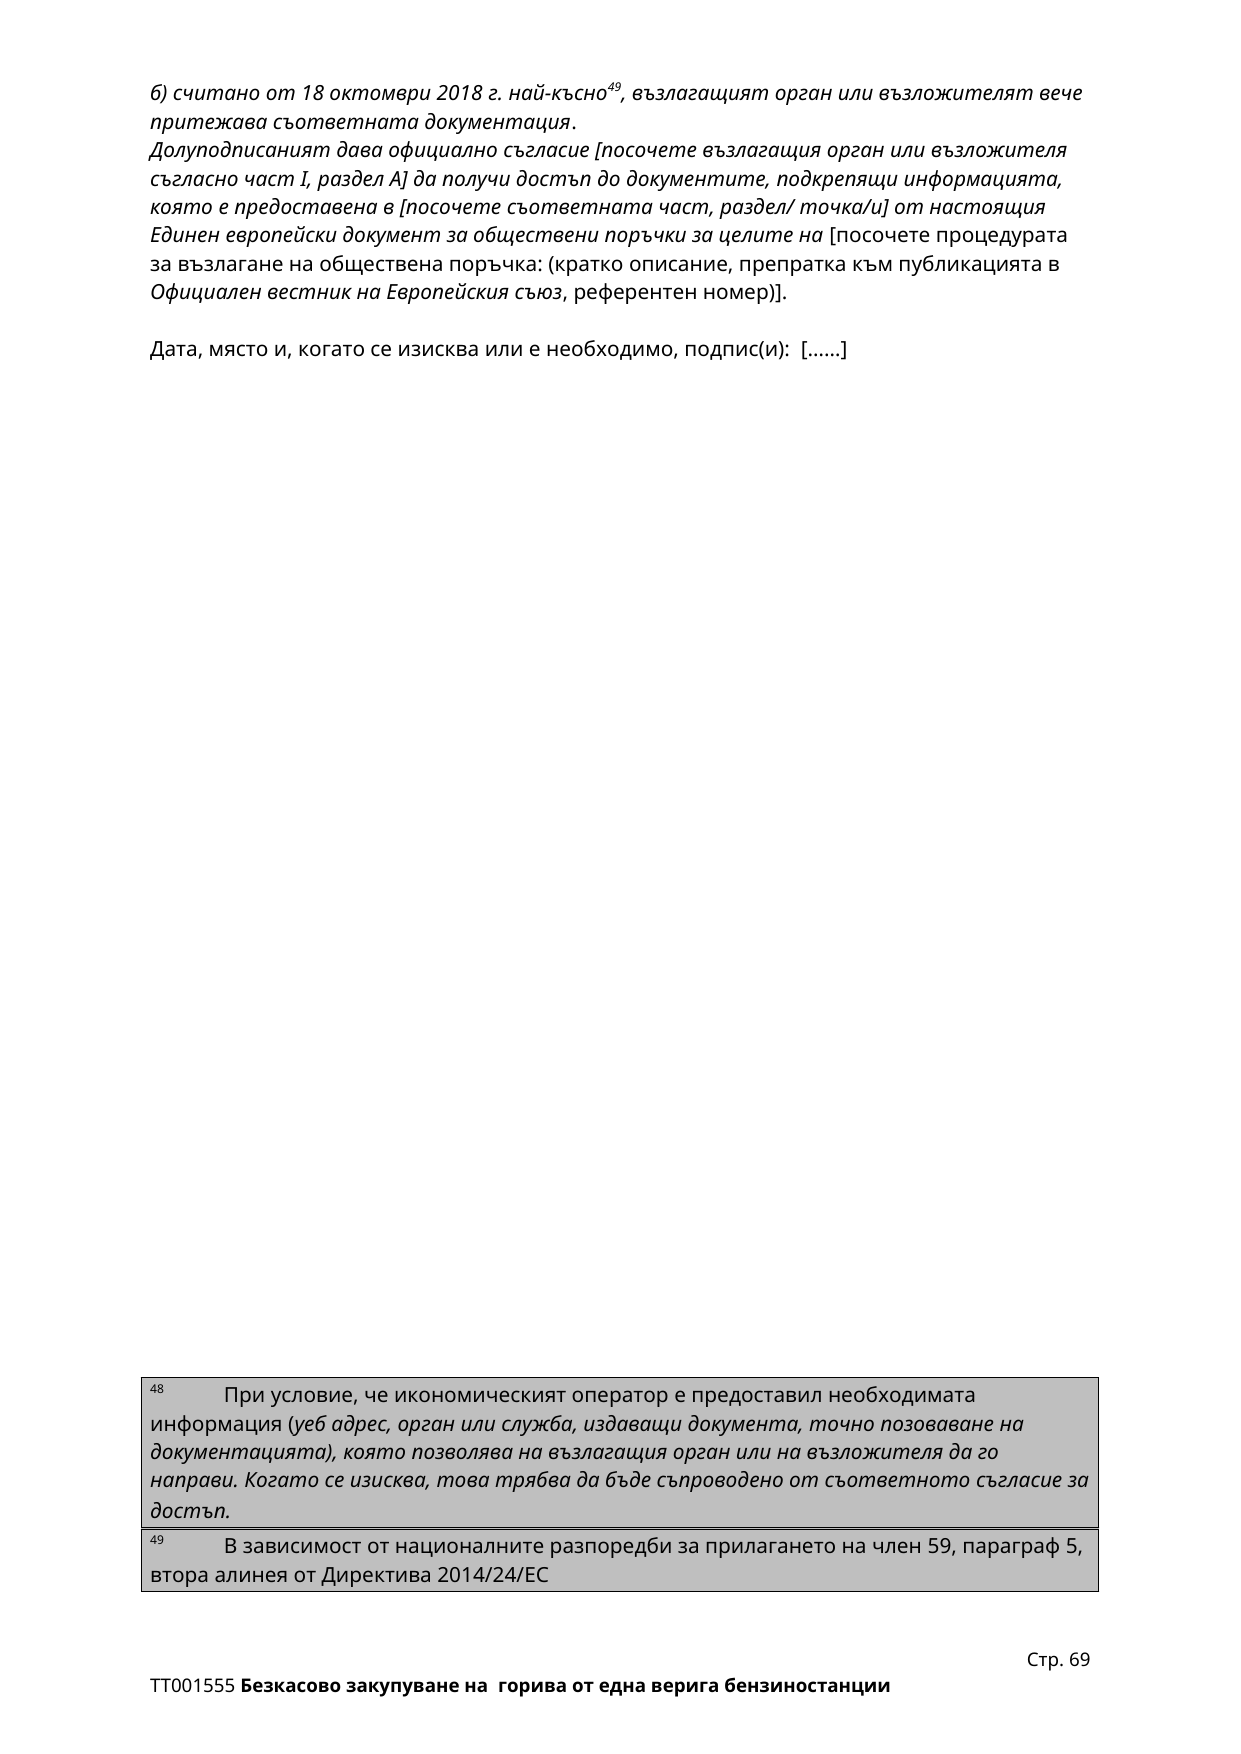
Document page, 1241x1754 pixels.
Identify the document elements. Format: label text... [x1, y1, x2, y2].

text Долуподписаният дава официално съгласие [посочете възлагащия орган или възложителя съгласно част I, раздел A] да получи достъп до документите, подкрепящи информацията, която е предоставена в [посочете съответната част, раздел/ точка/и] от настоящия Единен европейски документ за обществени поръчки за целите на [посочете процедурата за възлагане на обществена поръчка: (кратко описание, препратка към публикацията в Официален вестник на Европейския съюз, референтен номер)]. [150, 135, 1090, 306]
text б) считано от 18 октомври 2018 г. най-късно, възлагащият орган или възложителят вече притежава съответната документация. [150, 78, 1090, 135]
text Дата, място и, когато се изисква или е необходимо, подпис(и): [……] [150, 334, 1090, 363]
